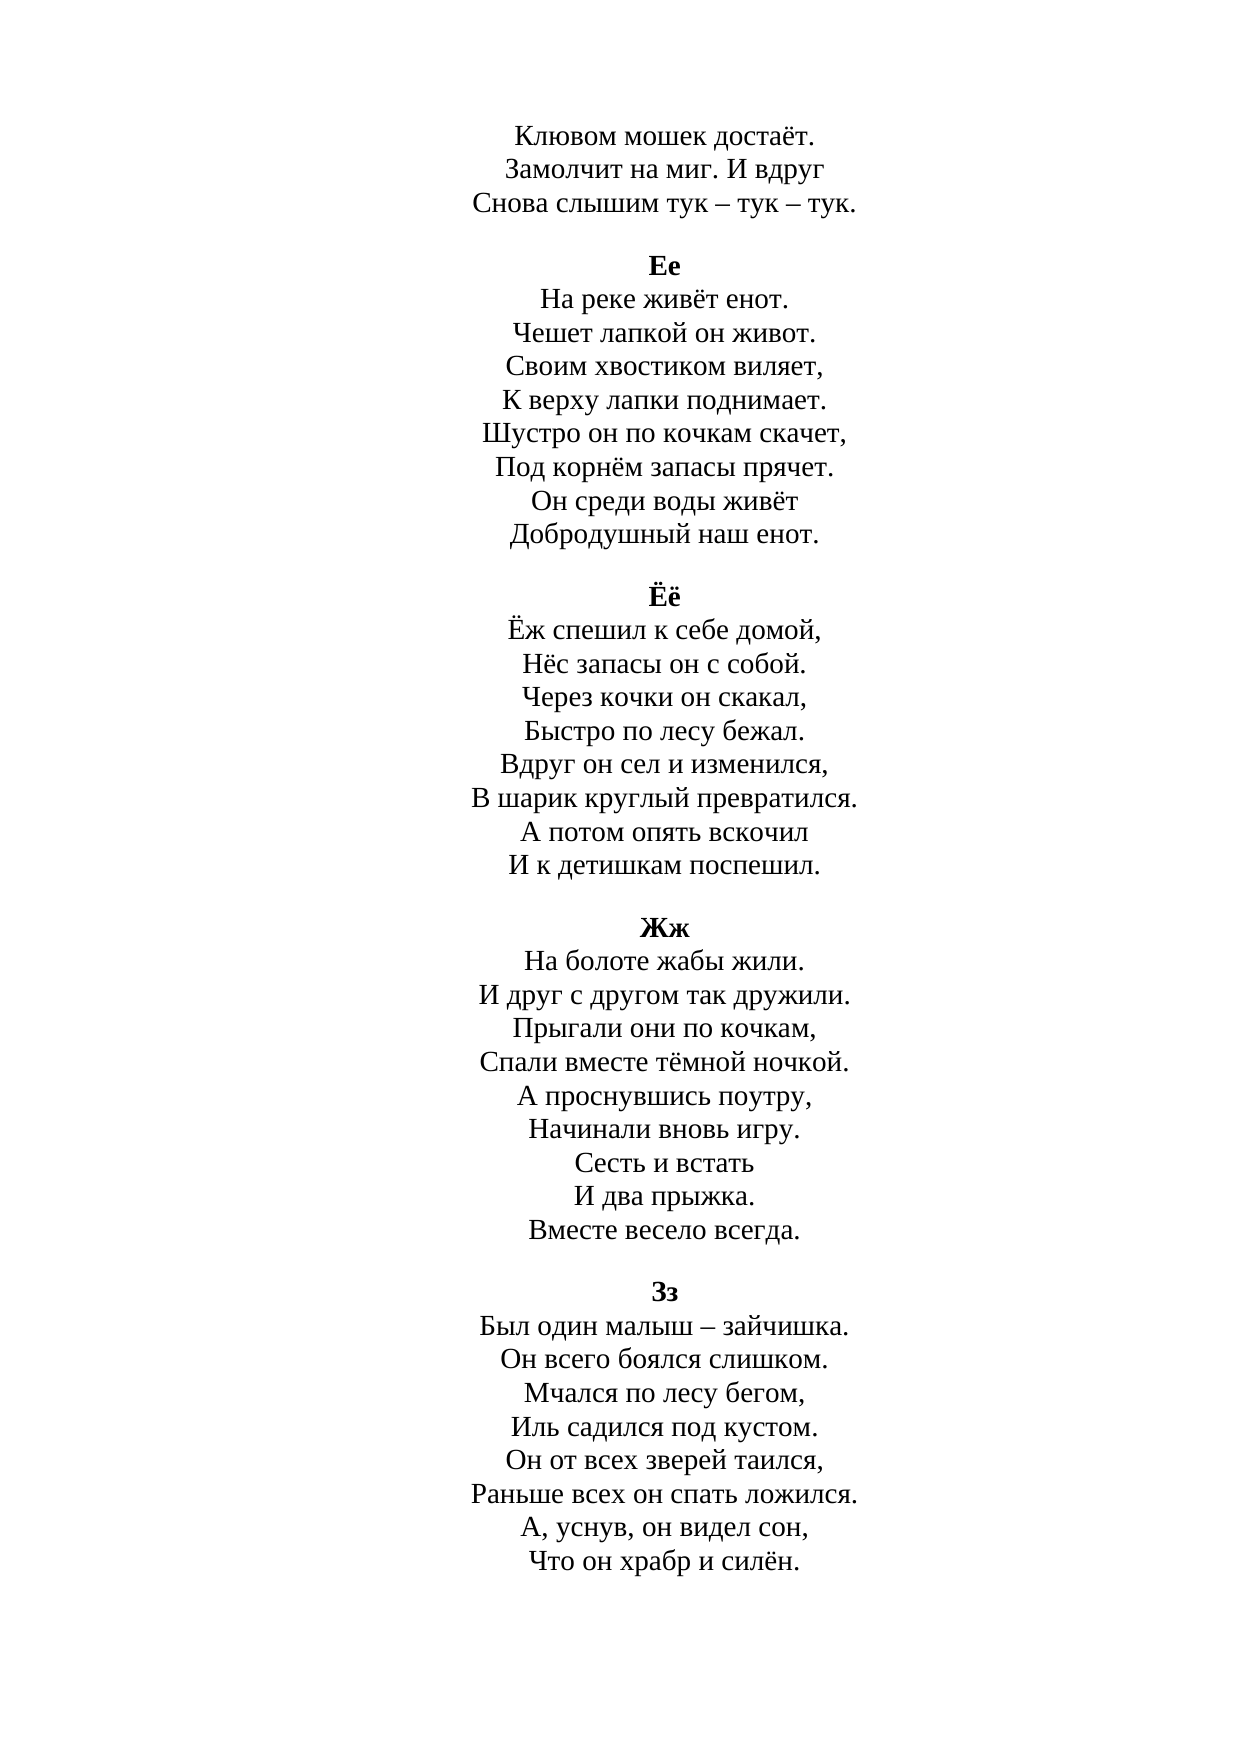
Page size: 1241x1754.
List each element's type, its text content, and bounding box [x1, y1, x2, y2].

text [177, 118, 1152, 219]
text Зз Был один малыш – зайчишка. Он всего боялся слишком. Мчался по лесу бегом, Иль садился под кустом. Он от всех зверей таился, Раньше всех он спать ложился. А, уснув, он видел сон, Что он храбр и силён. [177, 1274, 1152, 1576]
text Ёё Ёж спешил к себе домой, Нёс запасы он с собой. Через кочки он скакал, Быстро по лесу бежал. Вдруг он сел и изменился, В шарик круглый превратился. А потом опять вскочил И к детишкам поспешил. [177, 579, 1152, 881]
text Ее На реке живёт енот. Чешет лапкой он живот. Своим хвостиком виляет, К верху лапки поднимает. Шустро он по кочкам скачет, Под корнём запасы прячет. Он среди воды живёт Добродушный наш енот. [177, 248, 1152, 550]
text Жж На болоте жабы жили. И друг с другом так дружили. Прыгали они по кочкам, Спали вместе тёмной ночкой. А проснувшись поутру, Начинали вновь игру. Сесть и встать И два прыжка. Вместе весело всегда. [177, 910, 1152, 1245]
